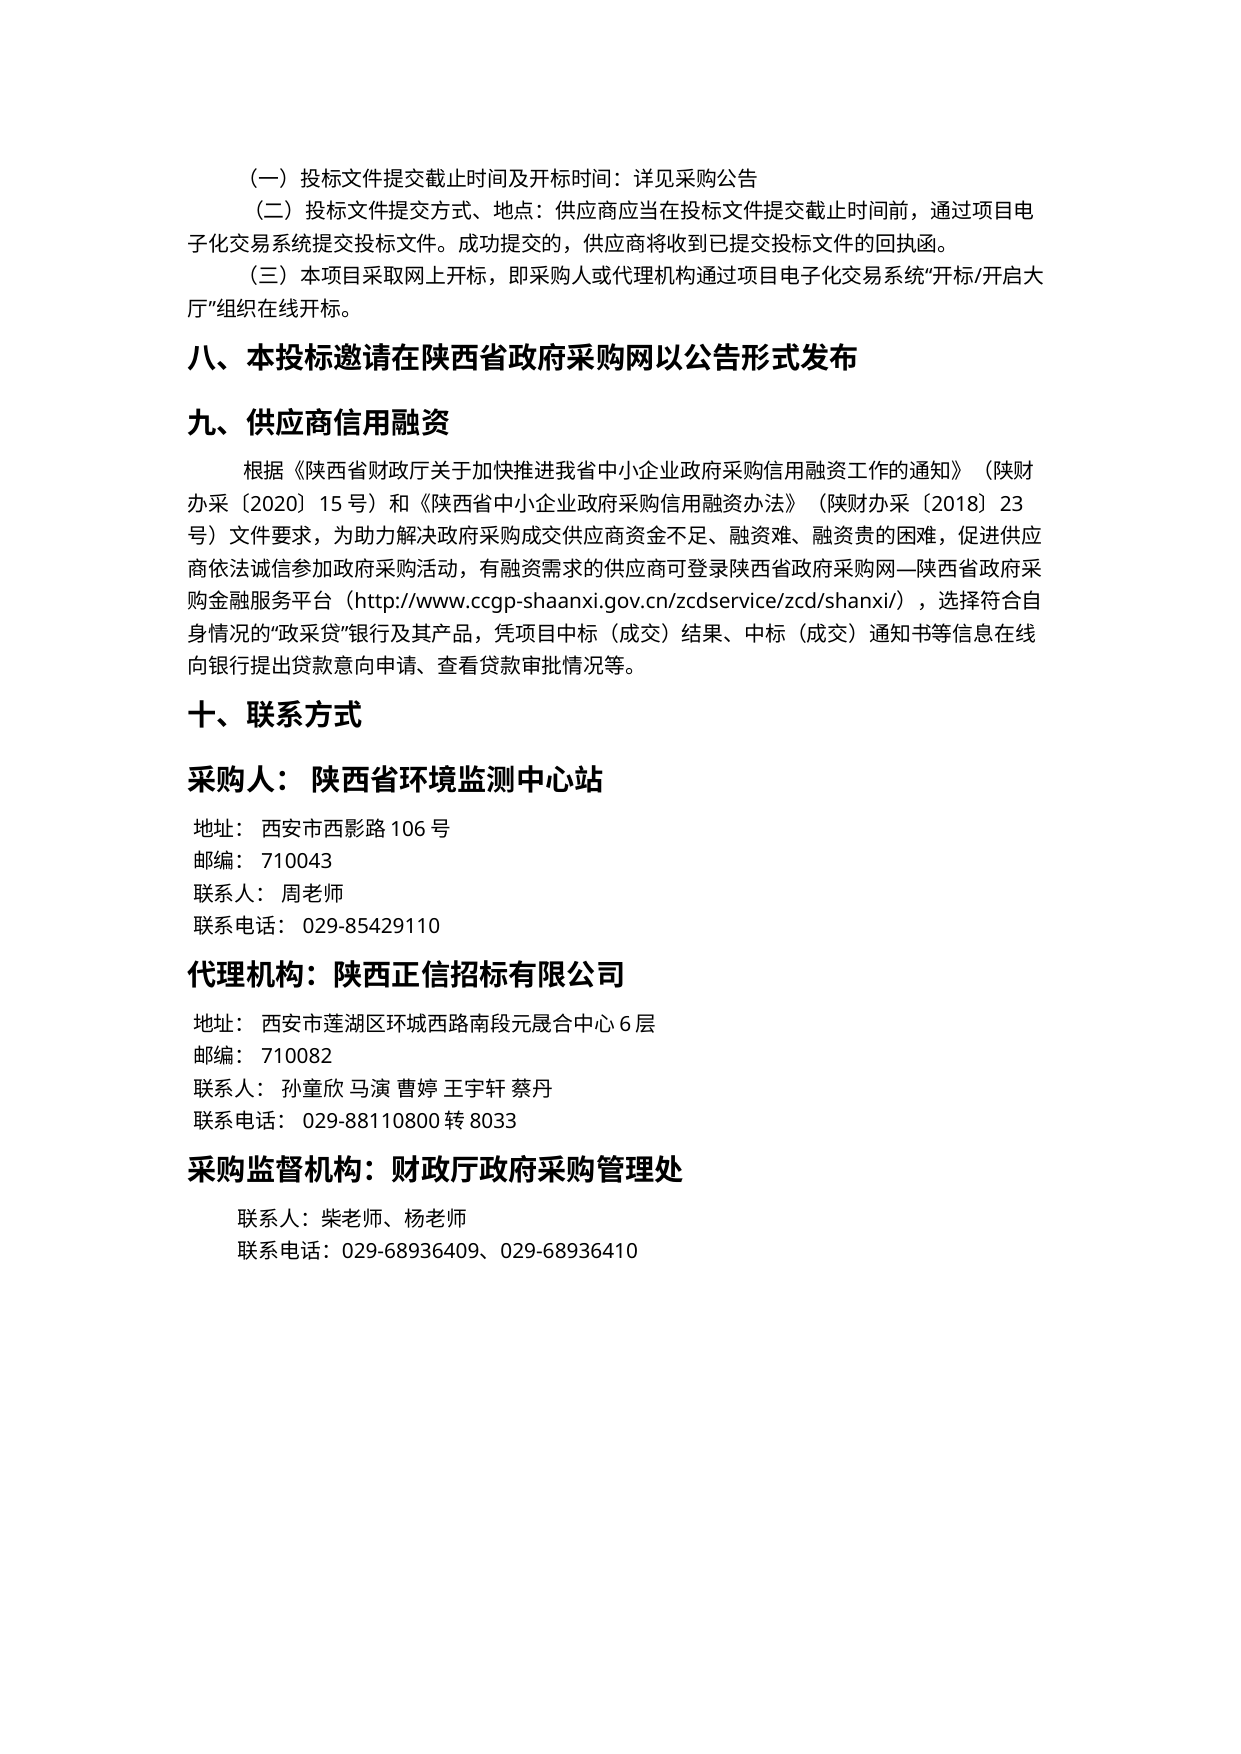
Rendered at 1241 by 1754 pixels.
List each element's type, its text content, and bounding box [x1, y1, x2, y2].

text 代理机构：陕西正信招标有限公司 [187, 942, 1053, 1007]
text 十、联系方式 [187, 682, 1053, 747]
text 九、供应商信用融资 [187, 389, 1053, 454]
text 采购人： 陕西省环境监测中心站 [187, 747, 1053, 812]
text （一）投标文件提交截止时间及开标时间：详见采购公告 [187, 162, 1053, 194]
text 联系人：柴老师、杨老师 [187, 1202, 1053, 1234]
text 地址： 西安市西影路106号 [187, 812, 1053, 844]
text 联系电话：029-68936409、029-68936410 [187, 1234, 1053, 1267]
text 联系人： 孙童欣 马演 曹婷 王宇轩 蔡丹 [187, 1072, 1053, 1104]
text 联系电话： 029-85429110 [187, 909, 1053, 942]
text 采购监督机构：财政厅政府采购管理处 [187, 1137, 1053, 1202]
text （二）投标文件提交方式、地点：供应商应当在投标文件提交截止时间前，通过项目电子化交易系统提交投标文件。成功提交的，供应商将收到已提交投标文件的回执函。 [187, 194, 1053, 259]
text 联系电话： 029-88110800转8033 [187, 1104, 1053, 1137]
text 邮编： 710082 [187, 1039, 1053, 1072]
text 根据《陕西省财政厅关于加快推进我省中小企业政府采购信用融资工作的通知》（陕财办采〔2020〕15 号）和《陕西省中小企业政府采购信用融资办法》（陕财办采〔2018〕23 号）文件要求，为助力解决政府采购成交供应商资金不足、融资难、融资贵的困难，促进供应商依法诚信参加政府采购活动，有融资需求的供应商可登录陕西省政府采购网—陕西省政府采购金融服务平台（http://www.ccgp-shaanxi.gov.cn/zcdservice/zcd/shanxi/），选择符合自身情况的“政采贷”银行及其产品，凭项目中标（成交）结果、中标（成交）通知书等信息在线向银行提出贷款意向申请、查看贷款审批情况等。 [187, 454, 1053, 682]
text 八、本投标邀请在陕西省政府采购网以公告形式发布 [187, 324, 1053, 389]
text 邮编： 710043 [187, 844, 1053, 877]
text （三）本项目采取网上开标，即采购人或代理机构通过项目电子化交易系统“开标/开启大厅”组织在线开标。 [187, 259, 1053, 324]
text 地址： 西安市莲湖区环城西路南段元晟合中心6层 [187, 1007, 1053, 1039]
text 联系人： 周老师 [187, 877, 1053, 909]
